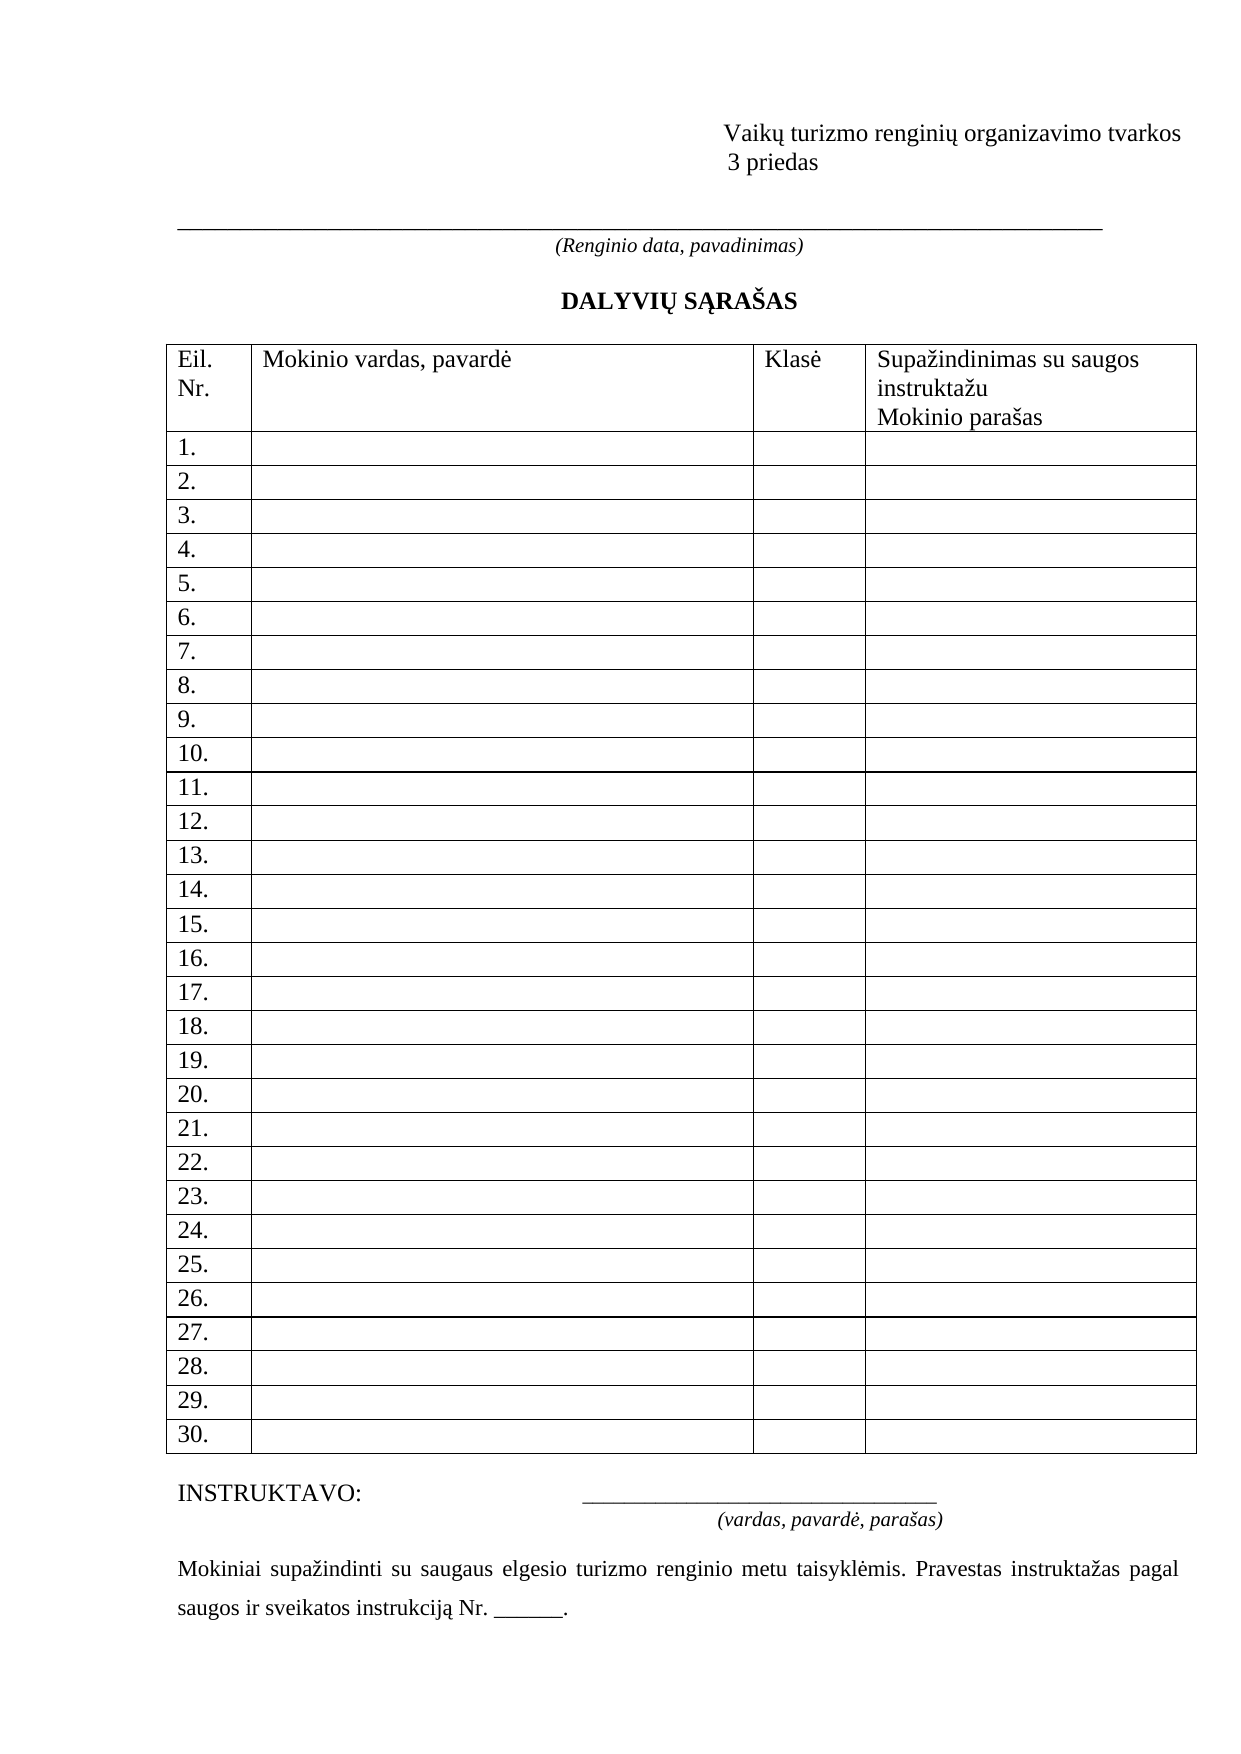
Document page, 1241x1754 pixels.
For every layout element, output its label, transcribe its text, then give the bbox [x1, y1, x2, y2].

table_cell 13. [167, 841, 251, 873]
table_cell [866, 1045, 1196, 1078]
table_cell [754, 1079, 865, 1112]
table_cell [866, 1318, 1196, 1350]
text INSTRUKTAVO: __________________________________ [177, 1478, 1181, 1506]
table_cell 30. [167, 1420, 251, 1453]
table_cell [252, 636, 753, 669]
table_cell [866, 636, 1196, 669]
table_cell [754, 841, 865, 873]
table_cell [754, 943, 865, 976]
table_cell [754, 432, 865, 465]
table_cell [252, 1318, 753, 1350]
table_cell [754, 1045, 865, 1078]
table_cell [754, 1181, 865, 1214]
table_cell [252, 602, 753, 635]
table_cell [866, 602, 1196, 635]
table_cell 28. [167, 1351, 251, 1384]
table_cell [866, 841, 1196, 873]
table_cell [866, 1249, 1196, 1282]
table_cell [754, 636, 865, 669]
table_cell [754, 670, 865, 703]
table_cell [754, 1011, 865, 1044]
table_cell [866, 977, 1196, 1010]
table_cell [252, 1113, 753, 1146]
table_cell [252, 1147, 753, 1180]
table_cell [754, 1147, 865, 1180]
table_cell [866, 1181, 1196, 1214]
table_cell 25. [167, 1249, 251, 1282]
table_cell [754, 500, 865, 533]
table_cell 26. [167, 1283, 251, 1316]
table_cell [866, 500, 1196, 533]
table_cell [754, 875, 865, 908]
table_cell [252, 977, 753, 1010]
table_cell 24. [167, 1215, 251, 1248]
table_cell 29. [167, 1386, 251, 1418]
table_cell [252, 1386, 753, 1418]
table_cell [754, 773, 865, 805]
table_cell [252, 806, 753, 839]
table_cell 21. [167, 1113, 251, 1146]
table_cell [754, 568, 865, 601]
table_cell [754, 534, 865, 567]
table_cell [252, 1079, 753, 1112]
table_header Klasė [754, 345, 865, 431]
table_cell [866, 534, 1196, 567]
table_cell 7. [167, 636, 251, 669]
table_cell [252, 1181, 753, 1214]
table_cell 1. [167, 432, 251, 465]
table_cell [866, 806, 1196, 839]
text 3 priedas [177, 147, 1181, 176]
table_cell [252, 704, 753, 737]
table_cell [866, 773, 1196, 805]
table_cell [754, 1318, 865, 1350]
table_cell 12. [167, 806, 251, 839]
table_cell 2. [167, 466, 251, 499]
text Vaikų turizmo renginių organizavimo tvarkos [177, 118, 1181, 147]
table_cell [252, 1045, 753, 1078]
table_cell [252, 500, 753, 533]
table_cell [866, 943, 1196, 976]
table_cell [866, 432, 1196, 465]
table_cell 14. [167, 875, 251, 908]
table_cell [754, 602, 865, 635]
table_cell [866, 1147, 1196, 1180]
table_cell [866, 670, 1196, 703]
table_cell [754, 738, 865, 771]
table_cell [866, 738, 1196, 771]
table_cell [866, 704, 1196, 737]
table_cell [252, 1420, 753, 1453]
table_cell 15. [167, 909, 251, 942]
table_cell 8. [167, 670, 251, 703]
table_cell [252, 875, 753, 908]
table_cell [252, 568, 753, 601]
table_cell [754, 1386, 865, 1418]
text (Renginio data, pavadinimas) [177, 233, 1181, 257]
table_cell [252, 1011, 753, 1044]
table_cell 9. [167, 704, 251, 737]
table_cell 3. [167, 500, 251, 533]
table_cell 11. [167, 773, 251, 805]
table_cell [754, 704, 865, 737]
table_cell [252, 1249, 753, 1282]
table_cell 22. [167, 1147, 251, 1180]
table_cell [866, 1283, 1196, 1316]
text Mokiniai supažindinti su saugaus elgesio turizmo renginio metu taisyklėmis. Pravestas instruktažas pagal saugos ir sveikatos instrukciją Nr. ______. [177, 1554, 1181, 1620]
table_cell 20. [167, 1079, 251, 1112]
table_cell [252, 1283, 753, 1316]
table_header Mokinio vardas, pavardė [252, 345, 753, 431]
table_cell [866, 1011, 1196, 1044]
table_cell [252, 1351, 753, 1384]
table_cell [252, 909, 753, 942]
table_cell [252, 534, 753, 567]
table_cell [866, 1386, 1196, 1418]
text __________________________________________________________________________ [177, 204, 1181, 233]
table_cell 10. [167, 738, 251, 771]
table_cell [754, 466, 865, 499]
text DALYVIŲ SĄRAŠAS [177, 286, 1181, 315]
table_cell [866, 1215, 1196, 1248]
table_cell [866, 875, 1196, 908]
table_cell [754, 909, 865, 942]
table_cell [866, 1079, 1196, 1112]
table_cell [754, 806, 865, 839]
table_header Supažindinimas su saugos instruktažu Mokinio parašas [866, 345, 1196, 431]
table_cell [252, 670, 753, 703]
table_cell [754, 1351, 865, 1384]
table_cell 23. [167, 1181, 251, 1214]
table_cell 6. [167, 602, 251, 635]
table_cell [866, 1113, 1196, 1146]
table_cell [252, 1215, 753, 1248]
table_cell [252, 841, 753, 873]
table_cell [866, 568, 1196, 601]
table_cell [252, 773, 753, 805]
table_cell 19. [167, 1045, 251, 1078]
table_cell [252, 432, 753, 465]
table_cell 18. [167, 1011, 251, 1044]
table_cell [252, 738, 753, 771]
table_cell [252, 943, 753, 976]
table_cell [754, 1283, 865, 1316]
table_cell [754, 1249, 865, 1282]
table_cell [252, 466, 753, 499]
table_cell 27. [167, 1318, 251, 1350]
table_cell [866, 1351, 1196, 1384]
table_cell [866, 1420, 1196, 1453]
text (vardas, pavardė, parašas) [177, 1506, 1181, 1531]
table_cell 4. [167, 534, 251, 567]
table_cell 5. [167, 568, 251, 601]
table_cell [866, 466, 1196, 499]
table_cell [754, 1215, 865, 1248]
table_cell [754, 977, 865, 1010]
table_cell [754, 1113, 865, 1146]
table_header Eil. Nr. [167, 345, 251, 431]
table_cell [866, 909, 1196, 942]
table_cell [754, 1420, 865, 1453]
table_cell 17. [167, 977, 251, 1010]
table_cell 16. [167, 943, 251, 976]
